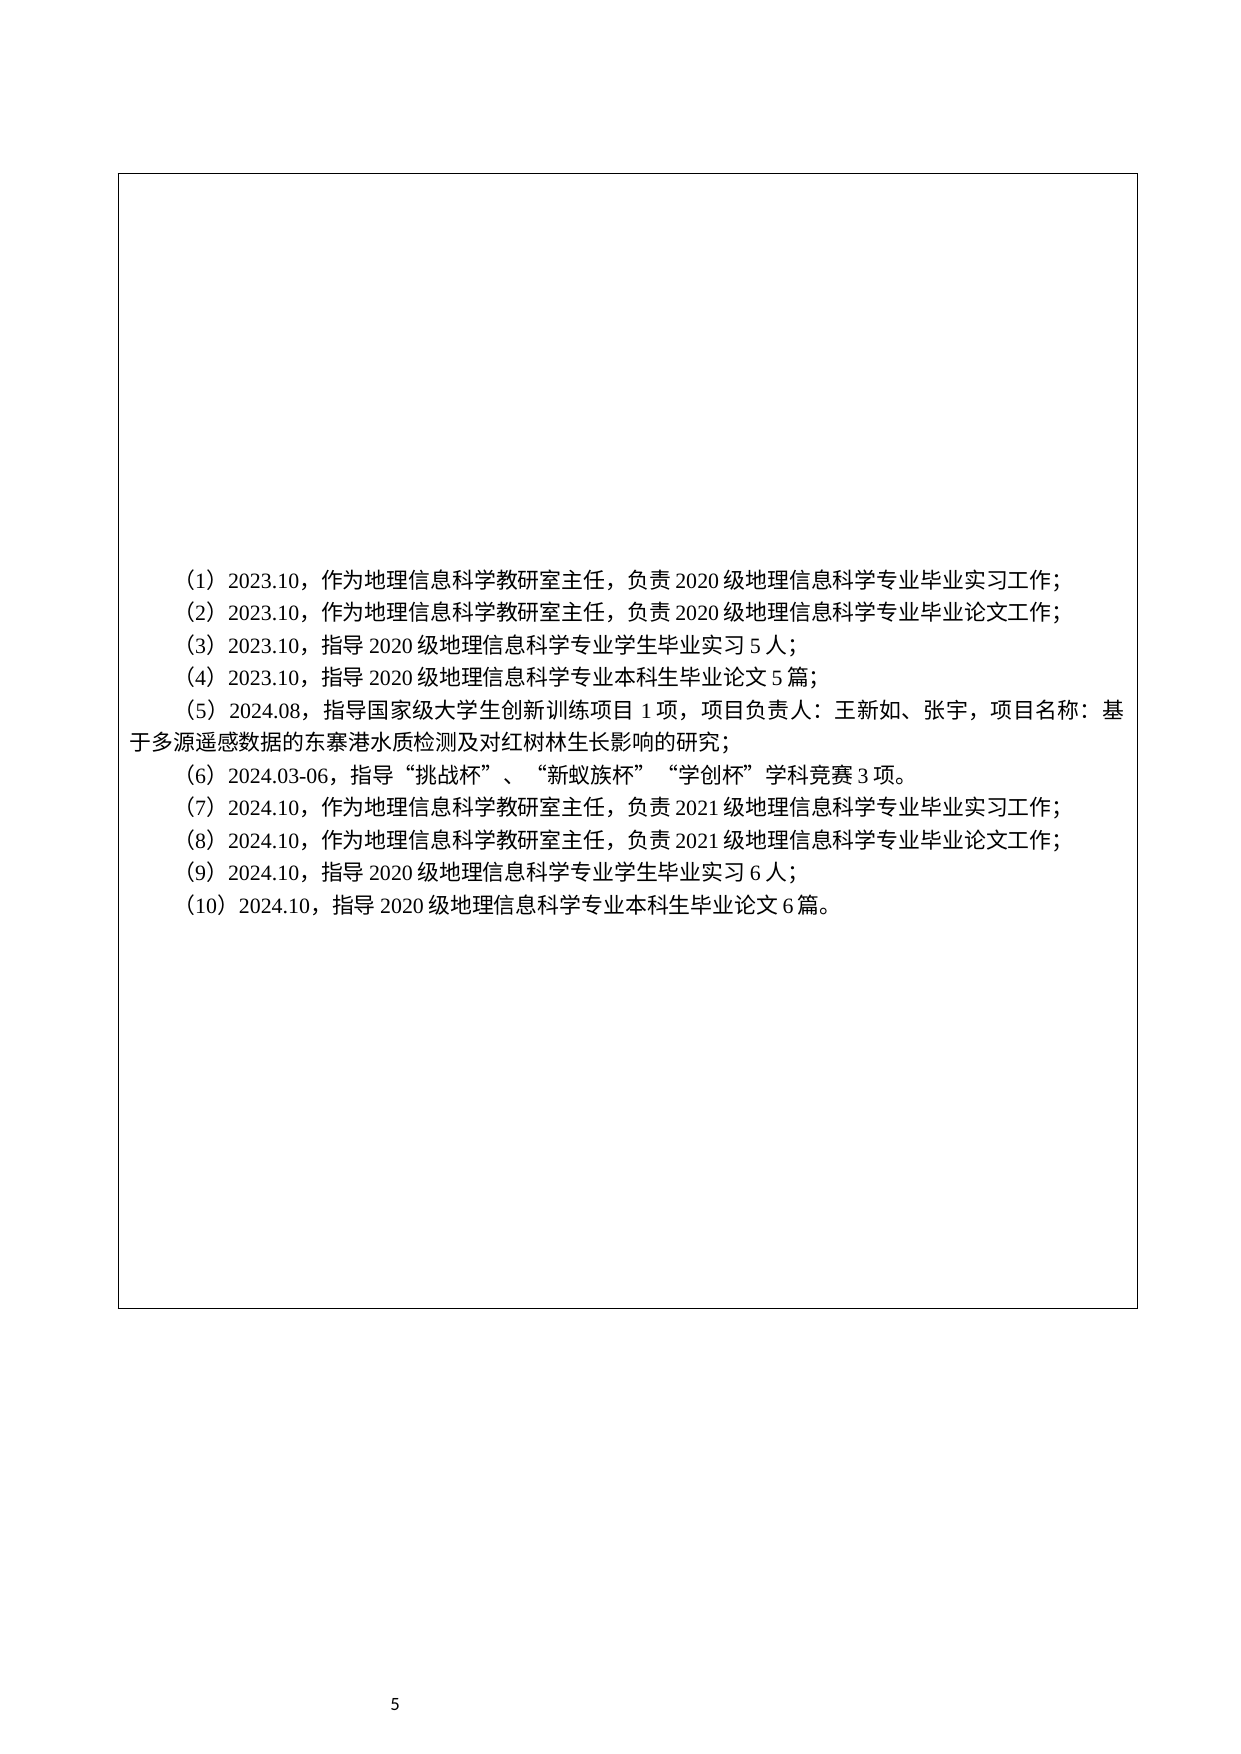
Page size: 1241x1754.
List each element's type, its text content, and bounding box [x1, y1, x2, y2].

table_cell （1）2023.10，作为地理信息科学教研室主任，负责2020级地理信息科学专业毕业实习工作； （2）2023.10，作为地理信息科学教研室主任，负责2020级地理信息科学专业毕业论文工作； （3）2023.10，指导2020级地理信息科学专业学生毕业实习5人； （4）2023.10，指导2020级地理信息科学专业本科生毕业论文5篇； （5）2024.08，指导国家级大学生创新训练项目1项，项目负责人：王新如、张宇，项目名称：基于多源遥感数据的东寨港水质检测及对红树林生长影响的研究； （6）2024.03-06，指导“挑战杯”、“新蚁族杯”“学创杯”学科竞赛3项。 （7）2024.10，作为地理信息科学教研室主任，负责2021级地理信息科学专业毕业实习工作； （8）2024.10，作为地理信息科学教研室主任，负责2021级地理信息科学专业毕业论文工作； （9）2024.10，指导2020级地理信息科学专业学生毕业实习6人； （10）2024.10，指导2020级地理信息科学专业本科生毕业论文6篇。 [119, 174, 1137, 1308]
